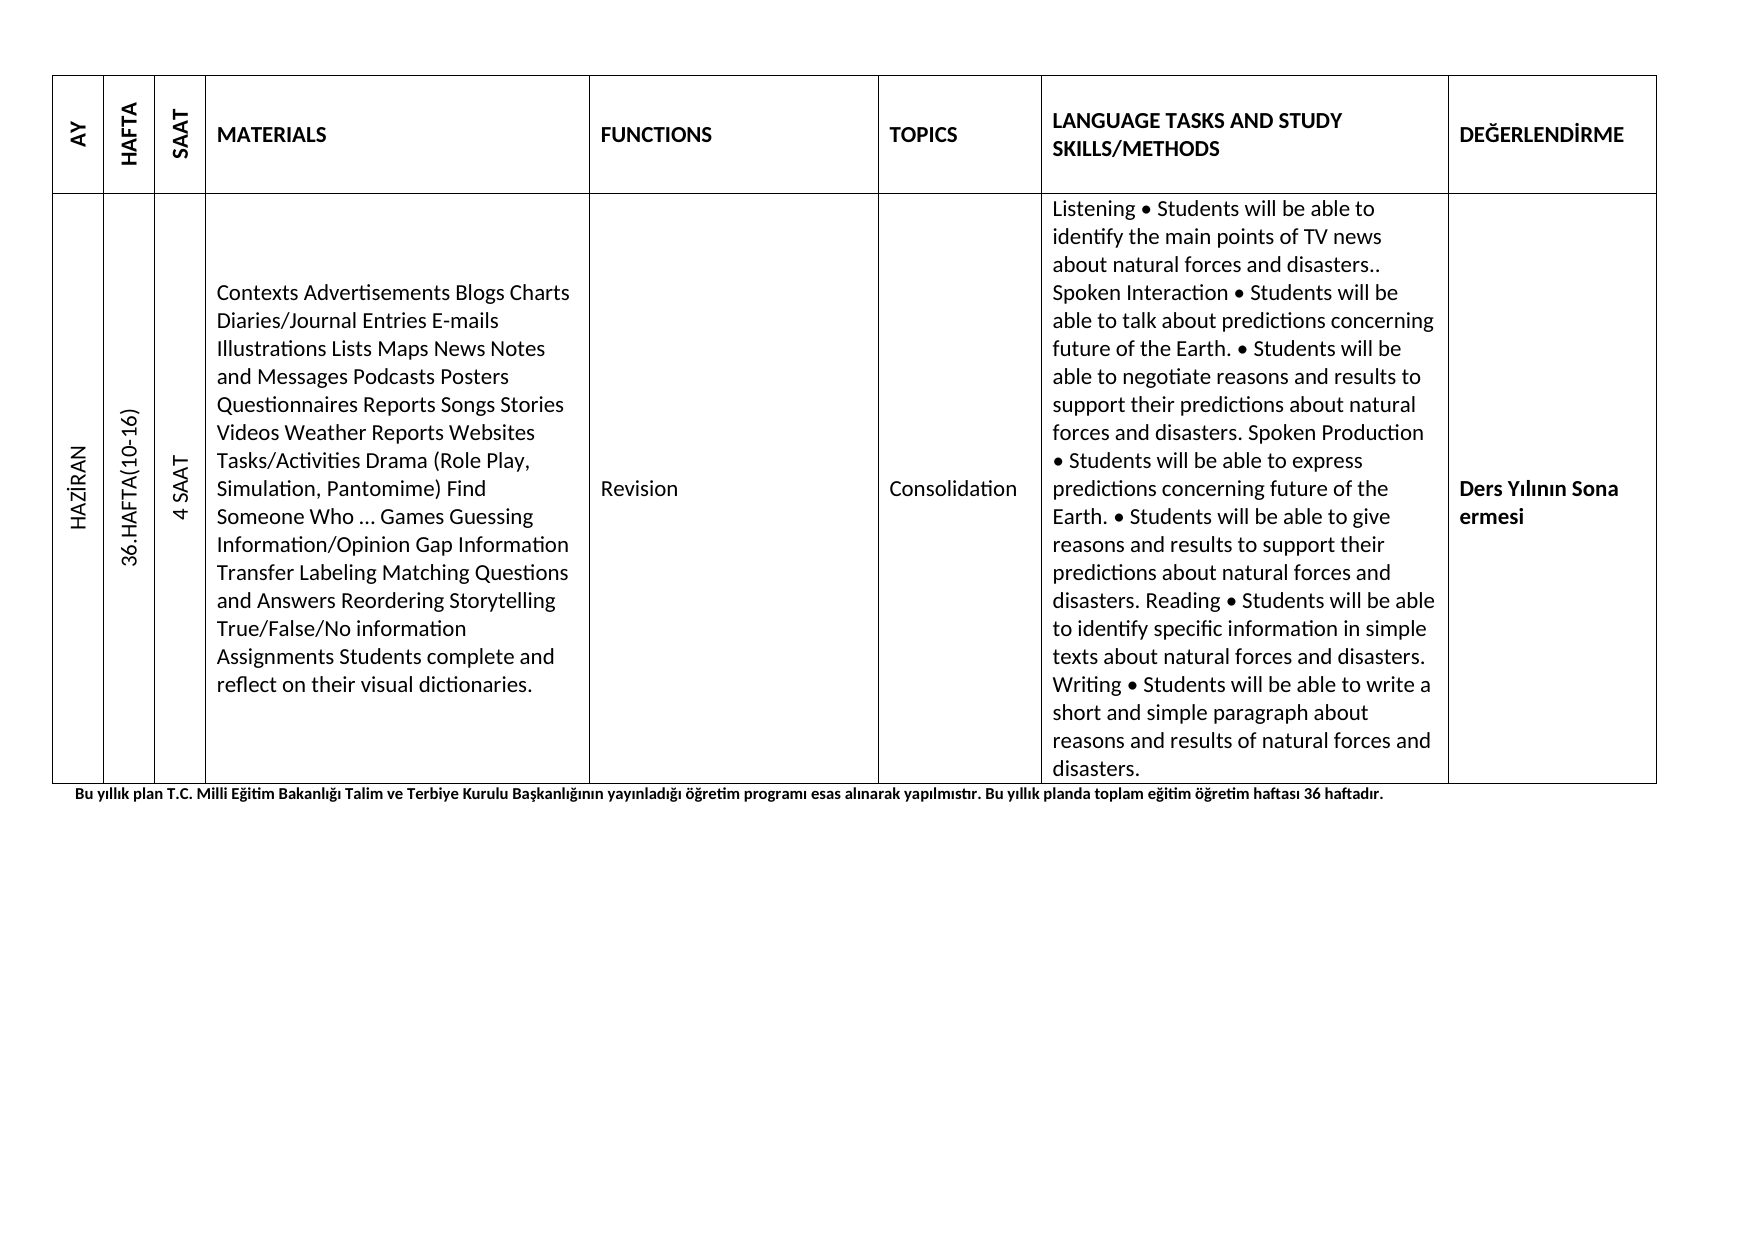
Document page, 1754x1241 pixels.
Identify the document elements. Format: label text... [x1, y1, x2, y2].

table_header DEĞERLENDİRME [1449, 76, 1656, 193]
table_cell HAZİRAN [53, 194, 103, 783]
table_header MATERIALS [206, 76, 589, 193]
table_cell Listening • Students will be able to identify the main points of TV news about natural forces and disasters.. Spoken Interaction • Students will be able to talk about predictions concerning future of the Earth. • Students will be able to negotiate reasons and results to support their predictions about natural forces and disasters. Spoken Production • Students will be able to express predictions concerning future of the Earth. • Students will be able to give reasons and results to support their predictions about natural forces and disasters. Reading • Students will be able to identify specific information in simple texts about natural forces and disasters. Writing • Students will be able to write a short and simple paragraph about reasons and results of natural forces and disasters. [1042, 194, 1448, 783]
table_header LANGUAGE TASKS AND STUDY SKILLS/METHODS [1042, 76, 1448, 193]
text Bu yıllık plan T.C. Milli Eğitim Bakanlığı Talim ve Terbiye Kurulu Başkanlığının yayınladığı öğretim programı esas alınarak yapılmıstır. Bu yıllık planda toplam eğitim öğretim haftası 36 haftadır. [75, 784, 1679, 804]
table_header TOPICS [879, 76, 1041, 193]
table_header HAFTA [104, 76, 154, 193]
table_cell 36.HAFTA(10-16) [104, 194, 154, 783]
table_cell Consolidation [879, 194, 1041, 783]
table_cell Revision [590, 194, 878, 783]
table_header SAAT [155, 76, 205, 193]
table_cell Ders Yılının Sona ermesi [1449, 194, 1656, 783]
table_cell 4 SAAT [155, 194, 205, 783]
table_cell Contexts Advertisements Blogs Charts Diaries/Journal Entries E-mails Illustrations Lists Maps News Notes and Messages Podcasts Posters Questionnaires Reports Songs Stories Videos Weather Reports Websites Tasks/Activities Drama (Role Play, Simulation, Pantomime) Find Someone Who … Games Guessing Information/Opinion Gap Information Transfer Labeling Matching Questions and Answers Reordering Storytelling True/False/No information Assignments Students complete and reflect on their visual dictionaries. [206, 194, 589, 783]
table_header AY [53, 76, 103, 193]
table_header FUNCTIONS [590, 76, 878, 193]
